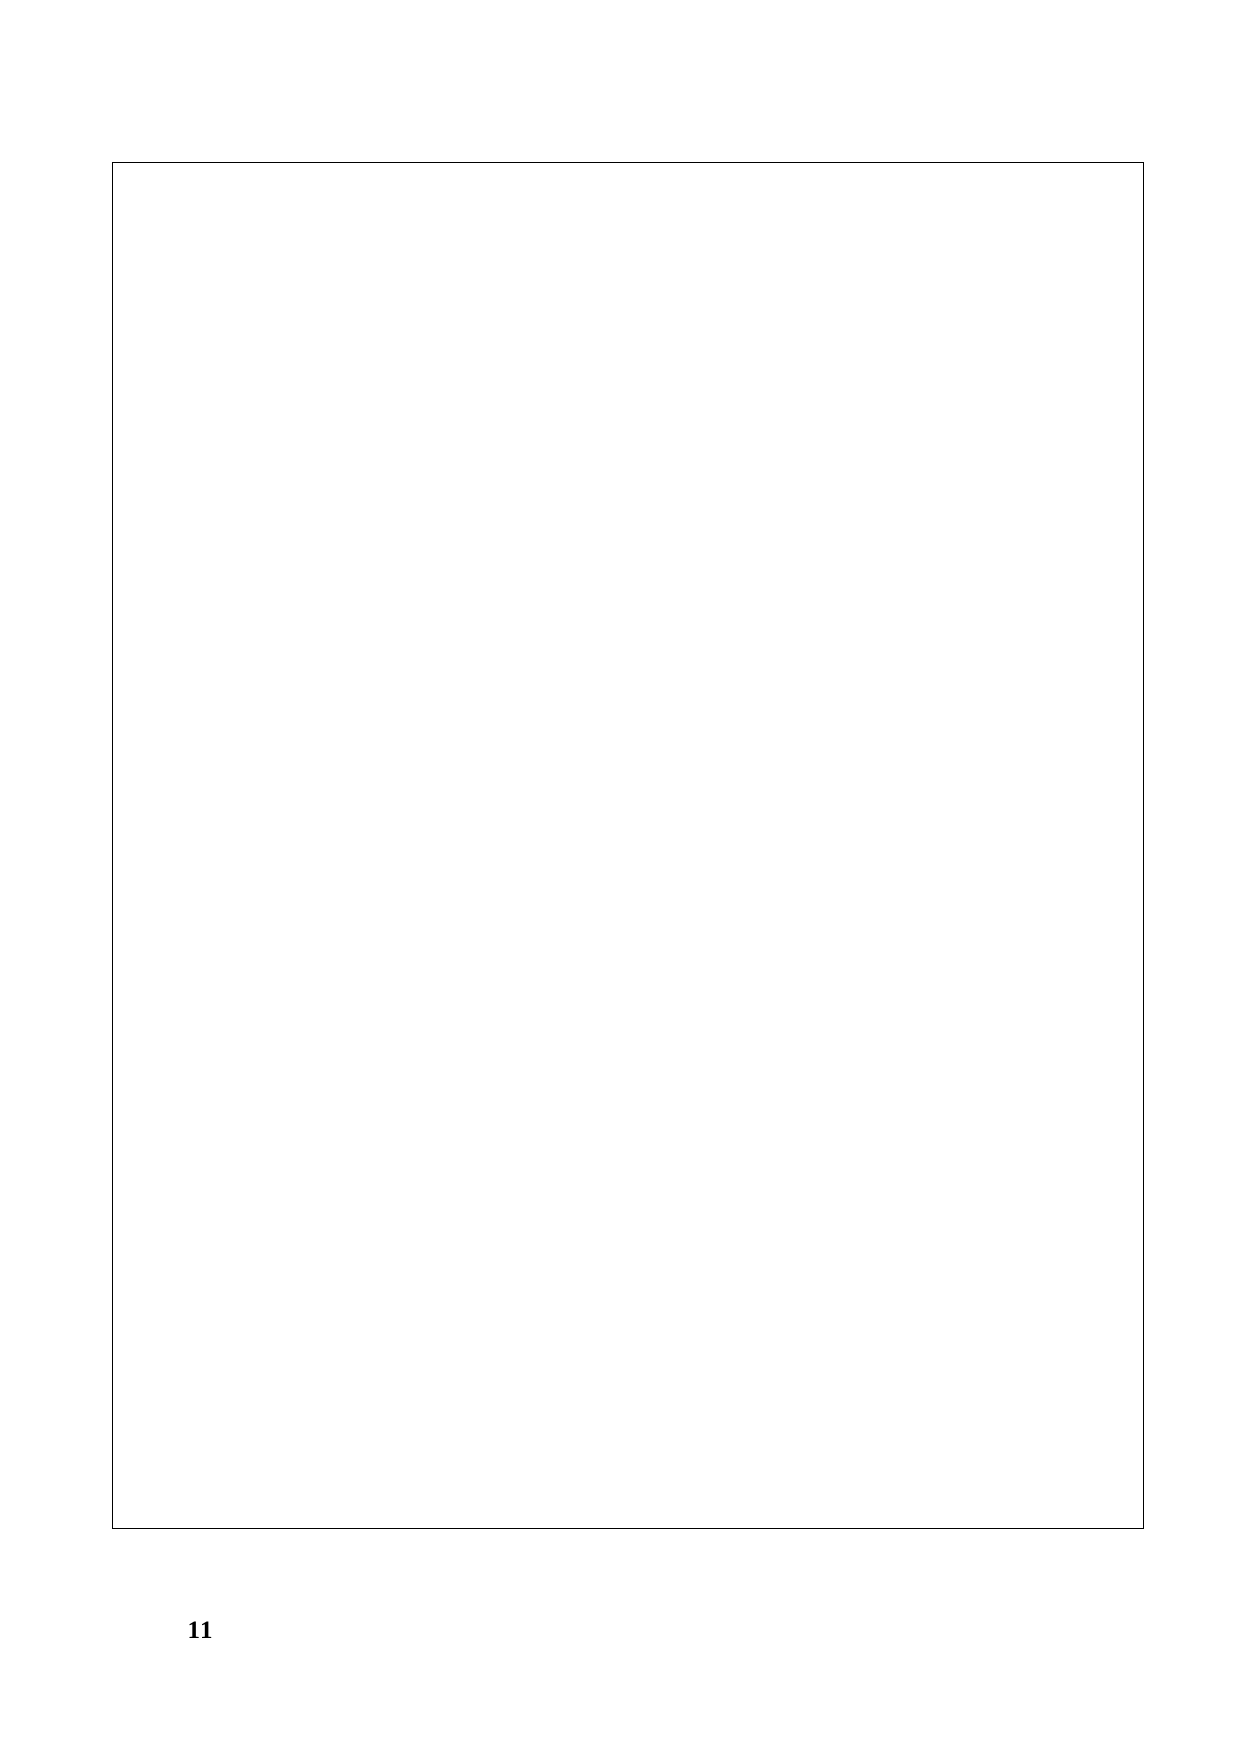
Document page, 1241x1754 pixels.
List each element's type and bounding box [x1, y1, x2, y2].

table_header [113, 163, 1143, 1528]
